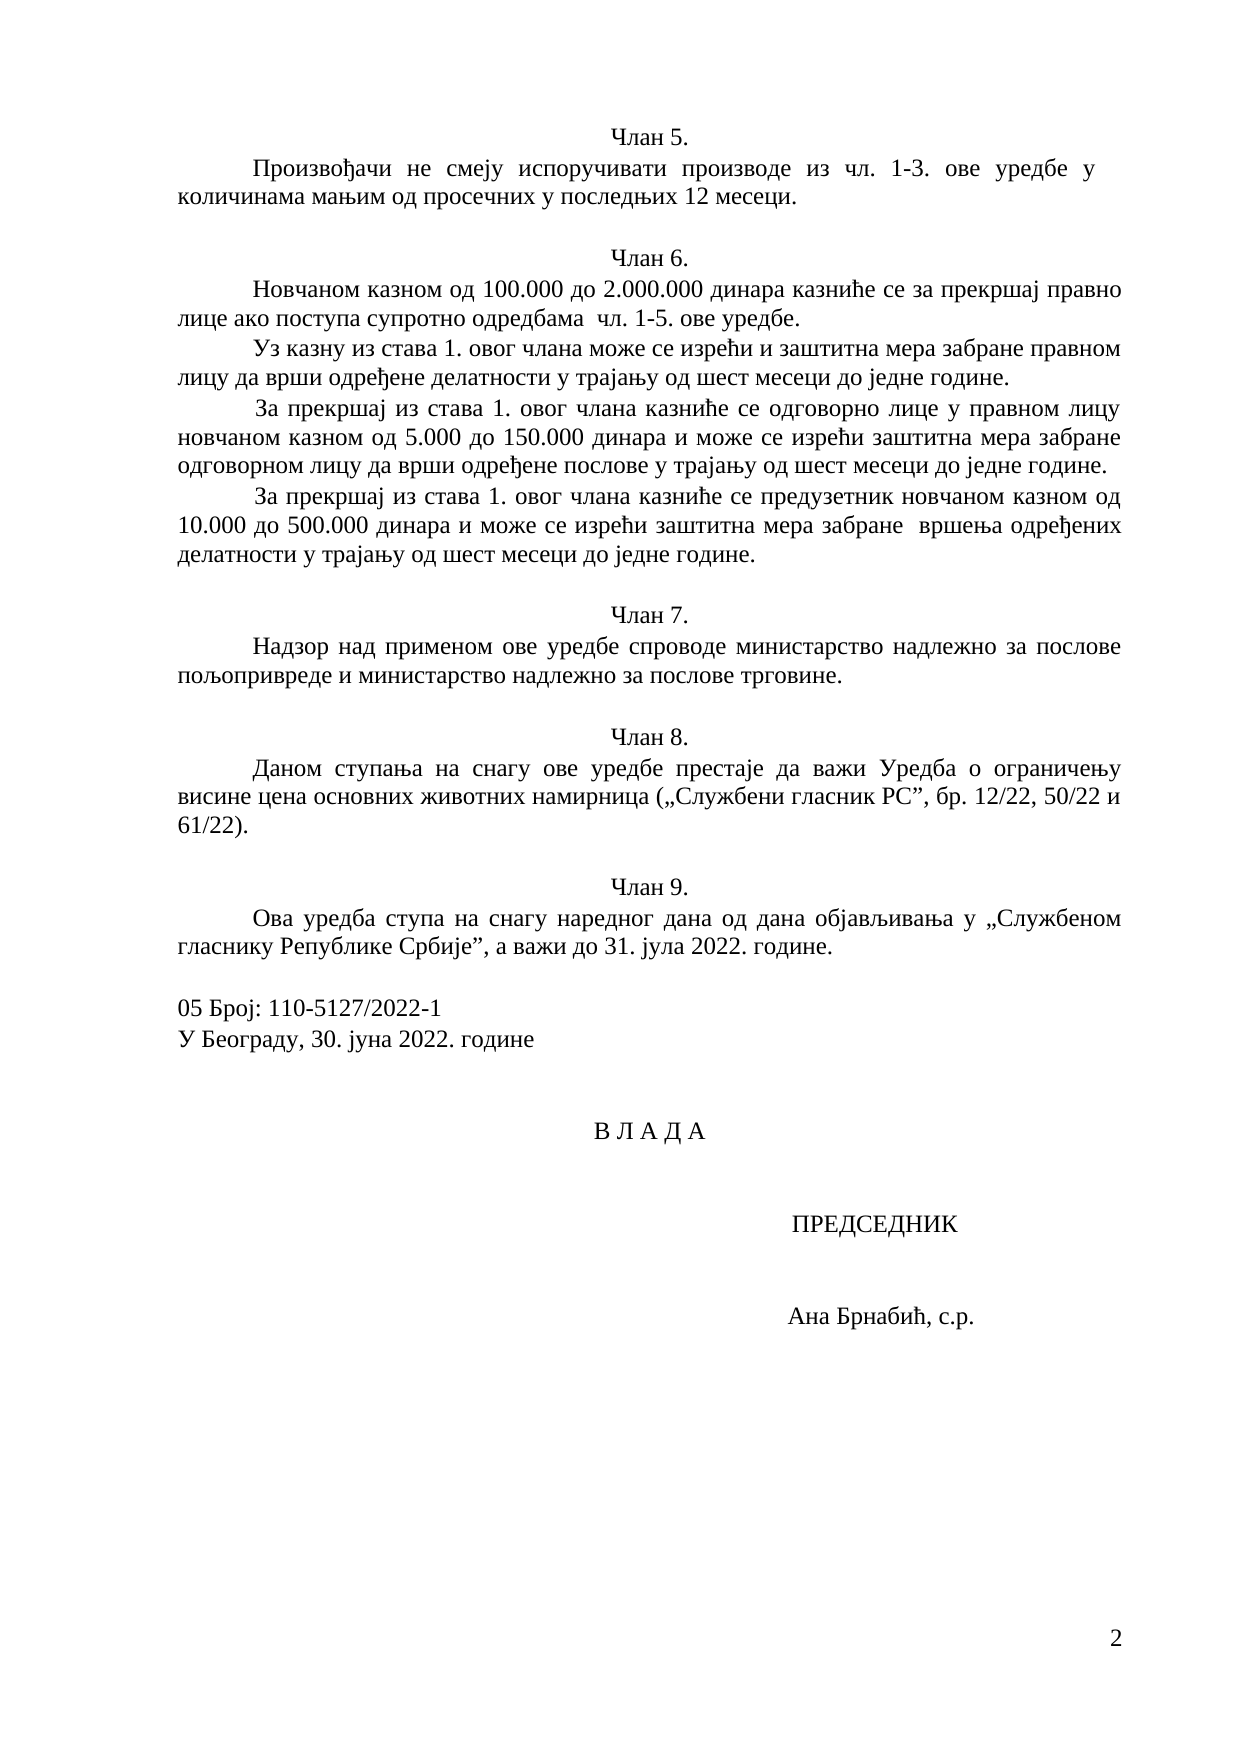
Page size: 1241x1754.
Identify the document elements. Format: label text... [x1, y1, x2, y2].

text За прекршај из става 1. овог члана казниће се предузетник новчаном казном од 10.000 до 500.000 динара и може се изрећи заштитна мера забране вршења одређених делатности у трајању од шест месеци до једне године. [177, 481, 1122, 568]
text В Л А Д А [177, 1116, 1122, 1145]
text ПРЕДСЕДНИК [177, 1209, 1122, 1238]
text Члан 5. [177, 122, 1122, 151]
text Произвођачи не смеју испоручивати производе из чл. 1-3. ове уредбе у количинама мањим од просечних у последњих 12 месеци. [177, 153, 1096, 210]
text Члан 7. [177, 601, 1122, 629]
text Ова уредба ступа на снагу наредног дана од дана објављивања у „Службеном гласнику Републике Србијеˮ, а важи до 31. јула 2022. године. [177, 903, 1122, 960]
text Члан 9. [177, 872, 1122, 901]
text Члан 8. [177, 722, 1122, 751]
text Надзор над применом ове уредбе спроводе министарство надлежно за послове пољопривреде и министарство надлежно за послове трговине. [177, 631, 1122, 689]
text У Београду, 30. јуна 2022. године [177, 1024, 1122, 1053]
text Даном ступања на снагу ове уредбе престаје да важи Уредба о ограничењу висине цена основних животних намирница („Службени гласник РС”, бр. 12/22, 50/22 и 61/22). [177, 753, 1122, 839]
text Новчаном казном од 100.000 до 2.000.000 динара казниће се за прекршај правно лице ако поступа супротно одредбама чл. 1-5. ове уредбе. [177, 274, 1122, 331]
text 05 Број: 110-5127/2022-1 [177, 993, 1122, 1022]
text Уз казну из става 1. овог члана може се изрећи и заштитна мера забране правном лицу да врши одређене делатности у трајању од шест месеци до једне године. [177, 333, 1122, 391]
text За прекршај из става 1. овог члана казниће се одговорно лице у правном лицу новчаном казном од 5.000 до 150.000 динара и може се изрећи заштитна мера забране одговорном лицу да врши одређене послове у трајању од шест месеци до једне године. [177, 393, 1122, 479]
text Члан 6. [177, 243, 1122, 272]
text Ана Брнабић, с.р. [177, 1301, 1122, 1330]
